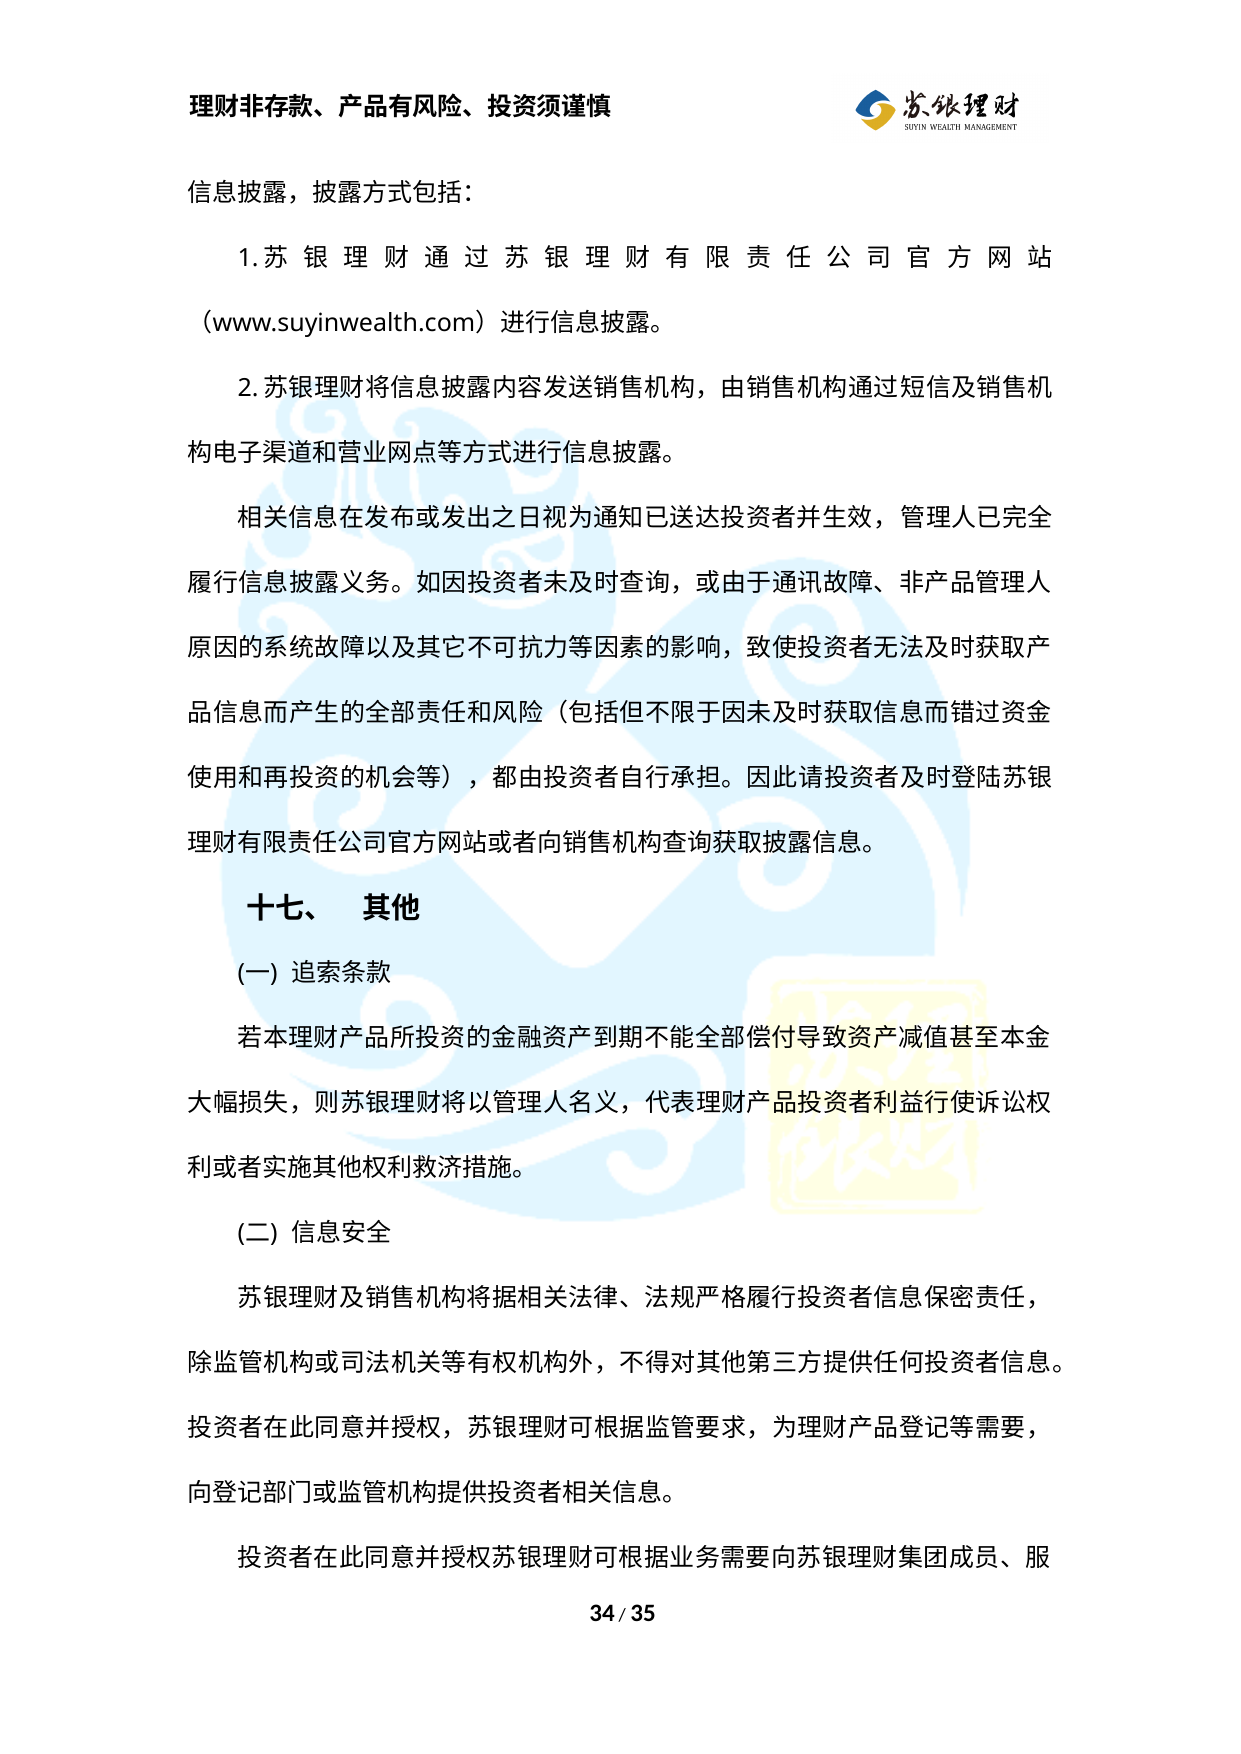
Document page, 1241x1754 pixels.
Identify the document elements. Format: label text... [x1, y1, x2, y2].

list 苏银理财通过苏银理财有限责任公司官方网站（www.suyinwealth.com）进行信息披露。 [187, 223, 1053, 353]
list 追索条款 [187, 938, 1053, 1003]
text 若本理财产品所投资的金融资产到期不能全部偿付导致资产减值甚至本金大幅损失，则苏银理财将以管理人名义，代表理财产品投资者利益行使诉讼权利或者实施其他权利救济措施。 [187, 1003, 1053, 1198]
list 信息安全 [187, 1198, 1053, 1263]
text 相关信息在发布或发出之日视为通知已送达投资者并生效，管理人已完全履行信息披露义务。如因投资者未及时查询，或由于通讯故障、非产品管理人原因的系统故障以及其它不可抗力等因素的影响，致使投资者无法及时获取产品信息而产生的全部责任和风险（包括但不限于因未及时获取信息而错过资金使用和再投资的机会等），都由投资者自行承担。因此请投资者及时登陆苏银理财有限责任公司官方网站或者向销售机构查询获取披露信息。 [187, 483, 1053, 873]
text 由苏银理财按监管要求和说明书的约定，同时通过以下方式向投资者进行信息披露，披露方式包括： [187, 158, 1053, 223]
picture [831, 73, 1049, 143]
list 其他 [187, 873, 1053, 938]
list 苏银理财将信息披露内容发送销售机构，由销售机构通过短信及销售机构电子渠道和营业网点等方式进行信息披露。 [187, 353, 1053, 483]
text 苏银理财及销售机构将据相关法律、法规严格履行投资者信息保密责任，除监管机构或司法机关等有权机构外，不得对其他第三方提供任何投资者信息。投资者在此同意并授权，苏银理财可根据监管要求，为理财产品登记等需要，向登记部门或监管机构提供投资者相关信息。 [187, 1263, 1053, 1523]
